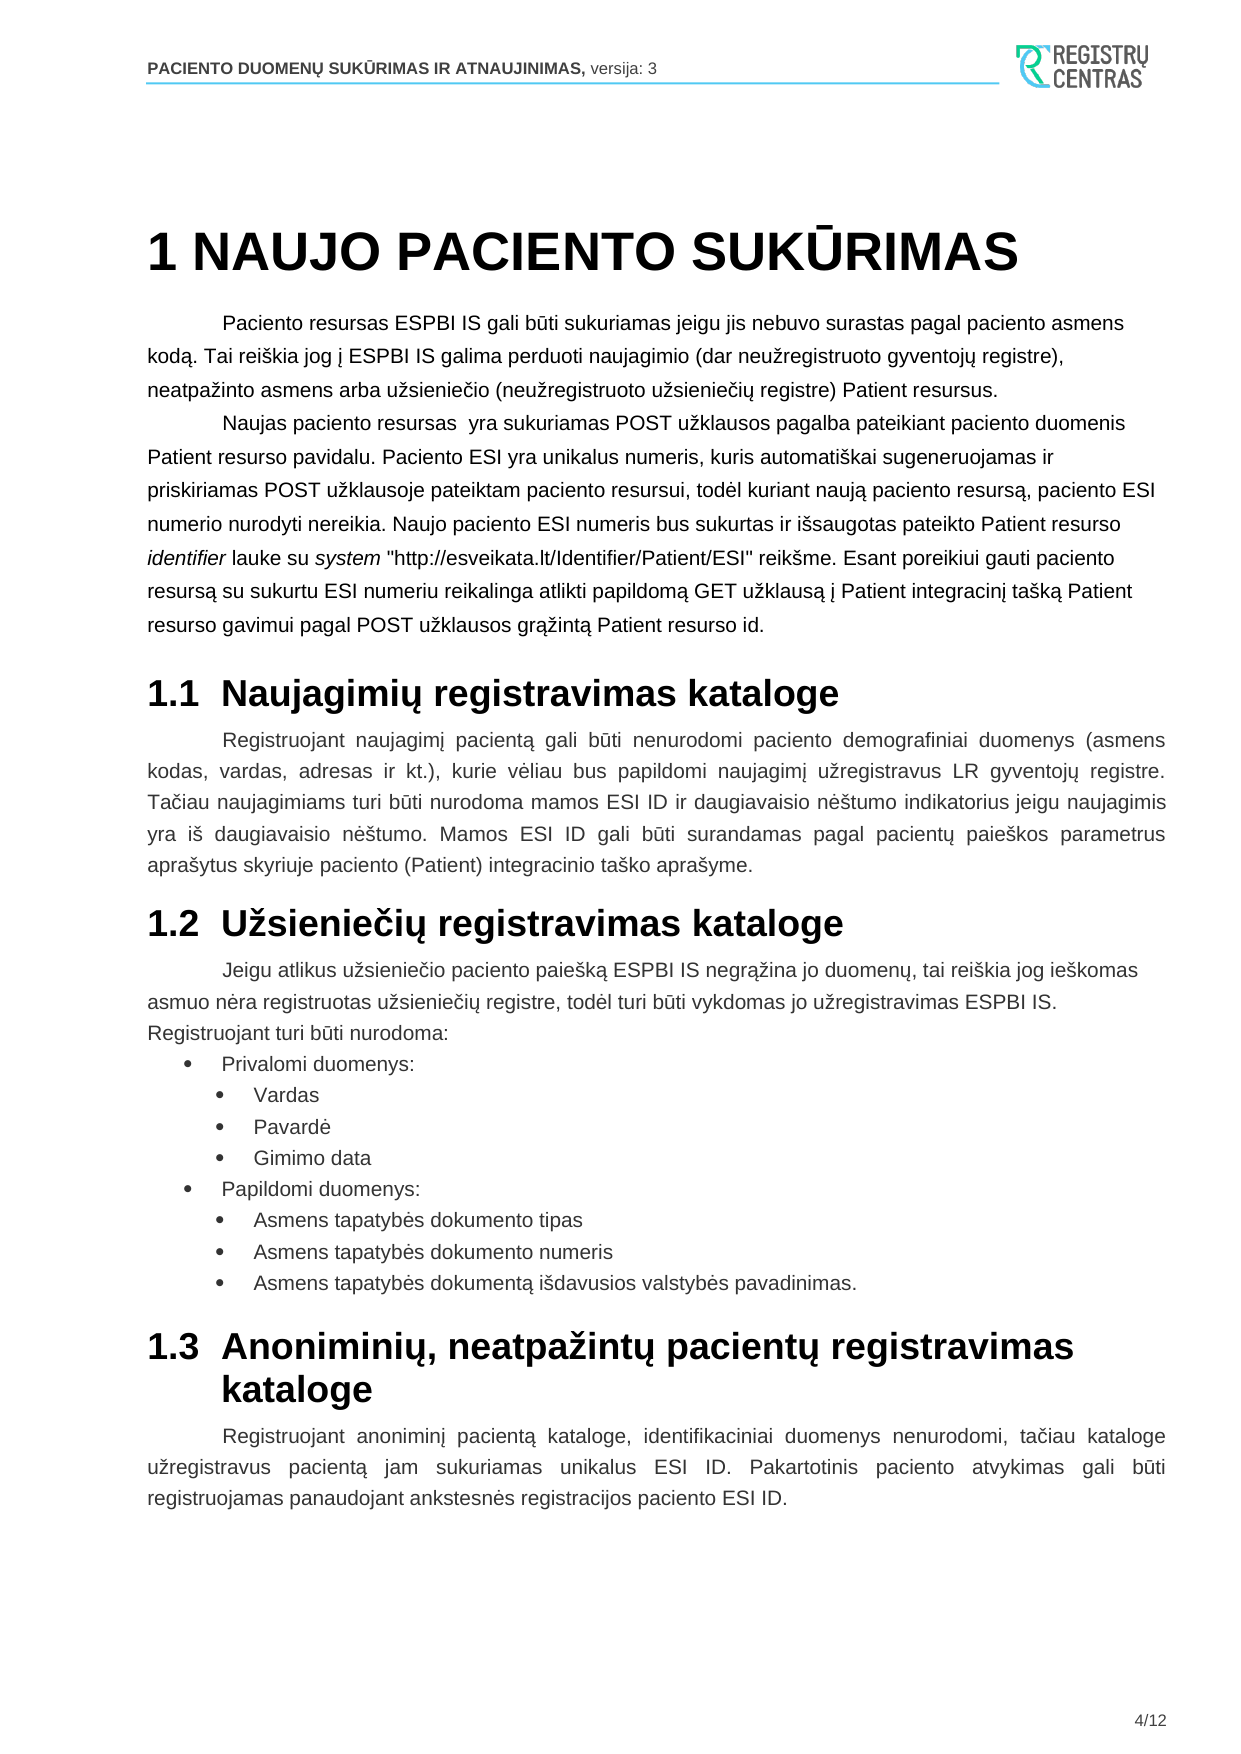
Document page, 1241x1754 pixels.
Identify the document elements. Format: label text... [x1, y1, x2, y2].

list Papildomi duomenys: [184, 1170, 1167, 1201]
subtitle Anoniminių, neatpažintų pacientų registravimas kataloge [147, 1324, 1167, 1410]
list Asmens tapatybės dokumento tipas [216, 1201, 1167, 1232]
list Asmens tapatybės dokumento numeris [216, 1232, 1167, 1263]
subtitle Naujagimių registravimas kataloge [147, 671, 1167, 714]
list Asmens tapatybės dokumentą išdavusios valstybės pavadinimas. [216, 1263, 1167, 1295]
subtitle Naujo paciento sukūrimas [147, 219, 1167, 281]
list Privalomi duomenys: [184, 1045, 1167, 1076]
text Jeigu atlikus užsieniečio paciento paiešką ESPBI IS negrąžina jo duomenų, tai reiškia jog ieškomas asmuo nėra registruotas užsieniečių registre, todėl turi būti vykdomas jo užregistravimas ESPBI IS. Registruojant turi būti nurodoma: [147, 951, 1167, 1045]
list Gimimo data [216, 1138, 1167, 1170]
text Naujas paciento resursas yra sukuriamas POST užklausos pagalba pateikiant paciento duomenis Patient resurso pavidalu. Paciento ESI yra unikalus numeris, kuris automatiškai sugeneruojamas ir priskiriamas POST užklausoje pateiktam paciento resursui, todėl kuriant naują paciento resursą, paciento ESI numerio nurodyti nereikia. Naujo paciento ESI numeris bus sukurtas ir išsaugotas pateikto Patient resurso identifier lauke su system "http://esveikata.lt/Identifier/Patient/ESI" reikšme. Esant poreikiui gauti paciento resursą su sukurtu ESI numeriu reikalinga atlikti papildomą GET užklausą į Patient integracinį tašką Patient resurso gavimui pagal POST užklausos grąžintą Patient resurso id. [147, 411, 1167, 636]
subtitle Užsieniečių registravimas kataloge [147, 902, 1167, 945]
text Registruojant naujagimį pacientą gali būti nenurodomi paciento demografiniai duomenys (asmens kodas, vardas, adresas ir kt.), kurie vėliau bus papildomi naujagimį užregistravus LR gyventojų registre. Tačiau naujagimiams turi būti nurodoma mamos ESI ID ir daugiavaisio nėštumo indikatorius jeigu naujagimis yra iš daugiavaisio nėštumo. Mamos ESI ID gali būti surandamas pagal pacientų paieškos parametrus aprašytus skyriuje paciento (Patient) integracinio taško aprašyme. [147, 720, 1167, 877]
list Pavardė [216, 1107, 1167, 1138]
text Paciento resursas ESPBI IS gali būti sukuriamas jeigu jis nebuvo surastas pagal paciento asmens kodą. Tai reiškia jog į ESPBI IS galima perduoti naujagimio (dar neužregistruoto gyventojų registre), neatpažinto asmens arba užsieniečio (neužregistruoto užsieniečių registre) Patient resursus. [147, 311, 1167, 402]
text Registruojant anoniminį pacientą kataloge, identifikaciniai duomenys nenurodomi, tačiau kataloge užregistravus pacientą jam sukuriamas unikalus ESI ID. Pakartotinis paciento atvykimas gali būti registruojamas panaudojant ankstesnės registracijos paciento ESI ID. [147, 1416, 1167, 1510]
picture [1015, 43, 1149, 89]
list Vardas [216, 1076, 1167, 1107]
